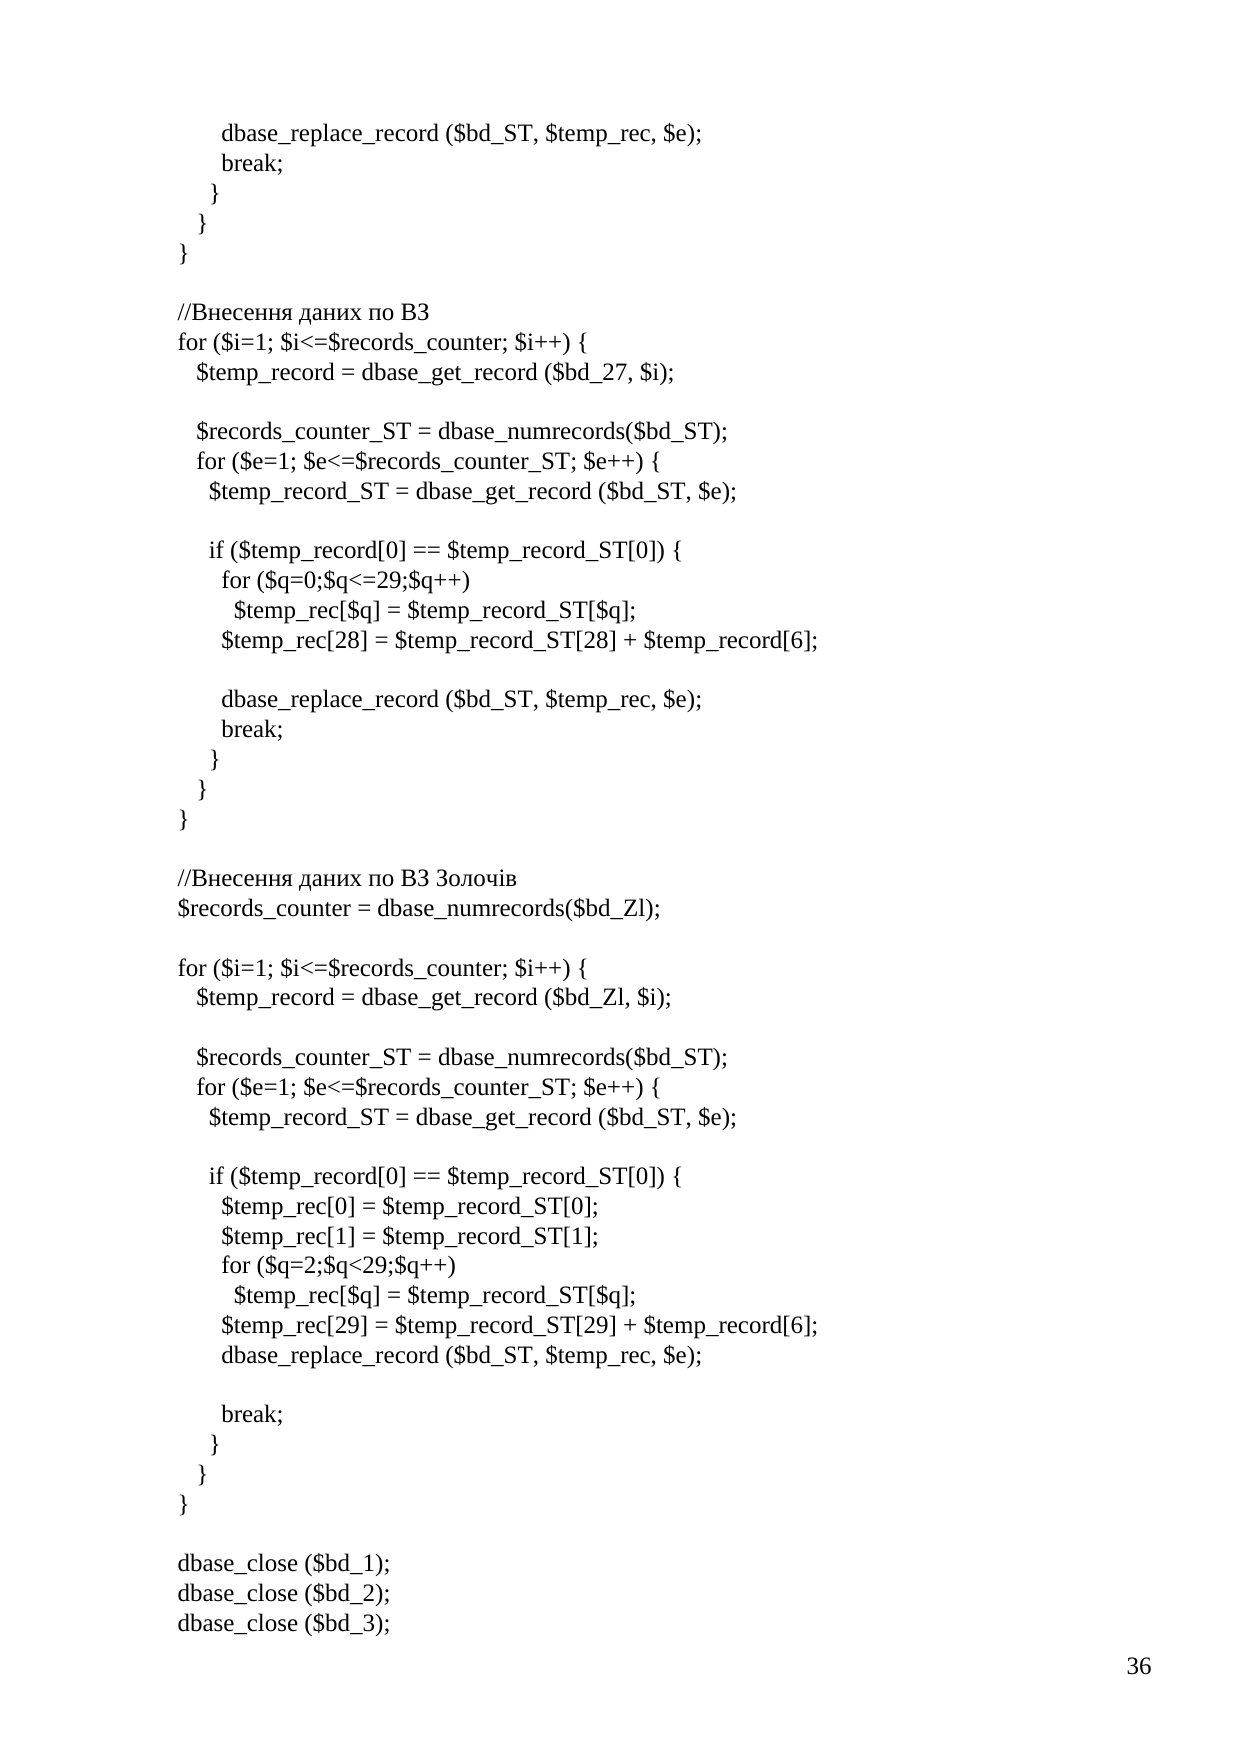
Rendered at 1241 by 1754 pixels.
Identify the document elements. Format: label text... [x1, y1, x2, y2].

text } [177, 804, 1160, 832]
text } [177, 208, 1160, 237]
text $records_counter_ST = dbase_numrecords($bd_ST); [177, 1042, 1160, 1071]
text } [177, 1459, 1160, 1488]
text for ($q=0;$q<=29;$q++) [177, 565, 1160, 594]
text for ($e=1; $e<=$records_counter_ST; $e++) { [177, 1072, 1160, 1101]
text dbase_replace_record ($bd_ST, $temp_rec, $e); [177, 1340, 1160, 1369]
text dbase_close ($bd_1); [177, 1548, 1160, 1577]
text $temp_rec[$q] = $temp_record_ST[$q]; [177, 1280, 1160, 1309]
text for ($i=1; $i<=$records_counter; $i++) { [177, 327, 1160, 356]
text $temp_rec[$q] = $temp_record_ST[$q]; [177, 595, 1160, 624]
text if ($temp_record[0] == $temp_record_ST[0]) { [177, 1161, 1160, 1190]
text } [177, 744, 1160, 773]
text dbase_replace_record ($bd_ST, $temp_rec, $e); [177, 118, 1160, 147]
text $records_counter = dbase_numrecords($bd_Zl); [177, 893, 1160, 922]
text } [177, 774, 1160, 803]
text } [177, 1429, 1160, 1458]
text $temp_record_ST = dbase_get_record ($bd_ST, $e); [177, 476, 1160, 505]
text $temp_rec[0] = $temp_record_ST[0]; [177, 1191, 1160, 1220]
text for ($i=1; $i<=$records_counter; $i++) { [177, 953, 1160, 981]
text $temp_record_ST = dbase_get_record ($bd_ST, $e); [177, 1102, 1160, 1130]
text $records_counter_ST = dbase_numrecords($bd_ST); [177, 416, 1160, 445]
text break; [177, 1399, 1160, 1428]
text //Внесення даних по ВЗ [177, 297, 1160, 326]
text } [177, 1489, 1160, 1518]
text $temp_record = dbase_get_record ($bd_27, $i); [177, 357, 1160, 386]
text for ($q=2;$q<29;$q++) [177, 1251, 1160, 1279]
text $temp_rec[29] = $temp_record_ST[29] + $temp_record[6]; [177, 1310, 1160, 1339]
text for ($e=1; $e<=$records_counter_ST; $e++) { [177, 446, 1160, 475]
text } [177, 238, 1160, 266]
text $temp_record = dbase_get_record ($bd_Zl, $i); [177, 982, 1160, 1011]
text if ($temp_record[0] == $temp_record_ST[0]) { [177, 536, 1160, 564]
text $temp_rec[1] = $temp_record_ST[1]; [177, 1221, 1160, 1249]
text } [177, 178, 1160, 207]
text dbase_close ($bd_2); [177, 1578, 1160, 1607]
text //Внесення даних по ВЗ Золочів [177, 863, 1160, 892]
text break; [177, 148, 1160, 177]
text dbase_replace_record ($bd_ST, $temp_rec, $e); [177, 684, 1160, 713]
text break; [177, 714, 1160, 743]
text dbase_close ($bd_3); [177, 1608, 1160, 1637]
text $temp_rec[28] = $temp_record_ST[28] + $temp_record[6]; [177, 625, 1160, 654]
